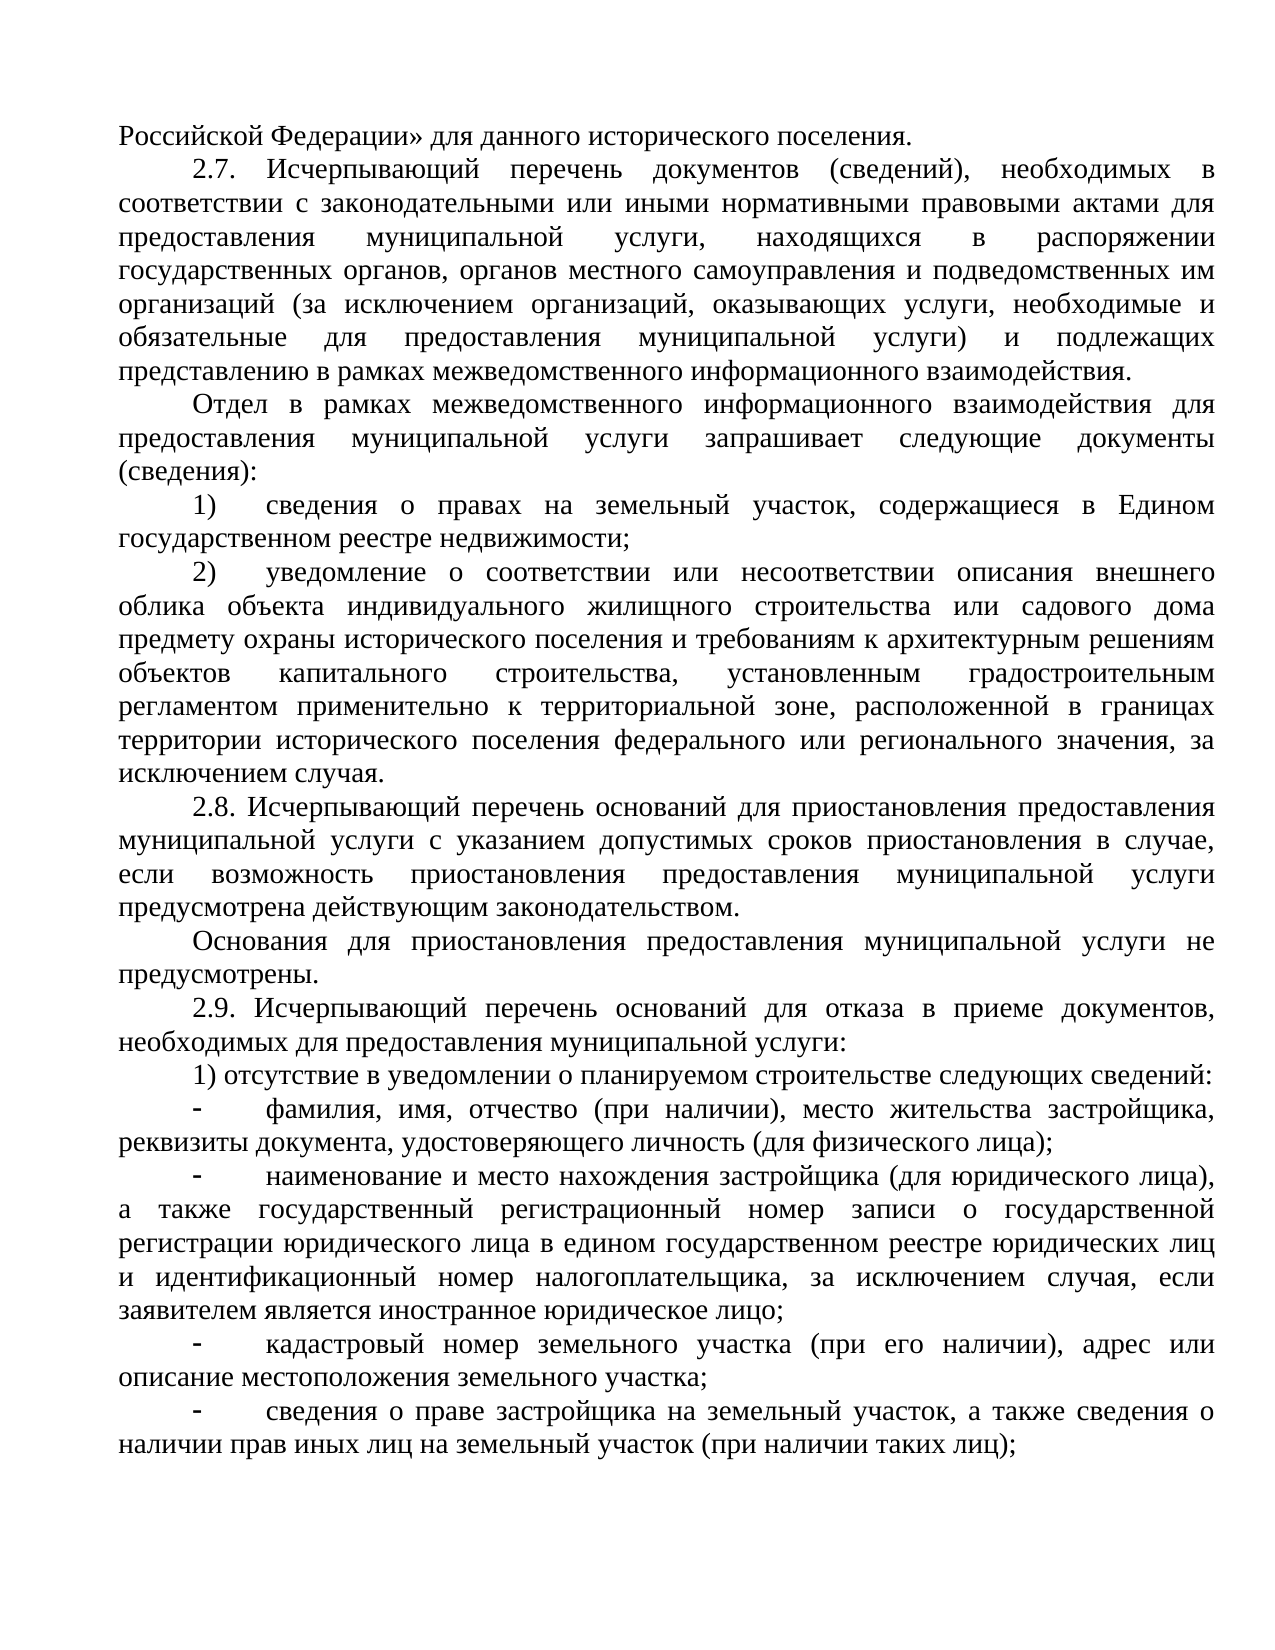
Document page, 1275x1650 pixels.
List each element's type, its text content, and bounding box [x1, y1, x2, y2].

text Основания для приостановления предоставления муниципальной услуги не предусмотрены. [118, 923, 1216, 990]
list сведения о праве застройщика на земельный участок, а также сведения о наличии прав иных лиц на земельный участок (при наличии таких лиц); [118, 1393, 1216, 1460]
text 2.8. Исчерпывающий перечень оснований для приостановления предоставления муниципальной услуги с указанием допустимых сроков приостановления в случае, если возможность приостановления предоставления муниципальной услуги предусмотрена действующим законодательством. [118, 789, 1216, 923]
list наименование и место нахождения застройщика (для юридического лица), а также государственный регистрационный номер записи о государственной регистрации юридического лица в едином государственном реестре юридических лиц и идентификационный номер налогоплательщика, за исключением случая, если заявителем является иностранное юридическое лицо; [118, 1158, 1216, 1326]
list кадастровый номер земельного участка (при его наличии), адрес или описание местоположения земельного участка; [118, 1326, 1216, 1393]
text 1) отсутствие в уведомлении о планируемом строительстве следующих сведений: [118, 1057, 1216, 1091]
list фамилия, имя, отчество (при наличии), место жительства застройщика, реквизиты документа, удостоверяющего личность (для физического лица); [118, 1091, 1216, 1158]
text 2.9. Исчерпывающий перечень оснований для отказа в приеме документов, необходимых для предоставления муниципальной услуги: [118, 990, 1216, 1057]
list сведения о правах на земельный участок, содержащиеся в Едином государственном реестре недвижимости; [118, 487, 1216, 554]
list уведомление о соответствии или несоответствии описания внешнего облика объекта индивидуального жилищного строительства или садового дома предмету охраны исторического поселения и требованиям к архитектурным решениям объектов капитального строительства, установленным градостроительным регламентом применительно к территориальной зоне, расположенной в границах территории исторического поселения федерального или регионального значения, за исключением случая. [118, 554, 1216, 789]
text Отдел в рамках межведомственного информационного взаимодействия для предоставления муниципальной услуги запрашивает следующие документы (сведения): [118, 386, 1216, 487]
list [118, 118, 1216, 152]
text 2.7. Исчерпывающий перечень документов (сведений), необходимых в соответствии с законодательными или иными нормативными правовыми актами для предоставления муниципальной услуги, находящихся в распоряжении государственных органов, органов местного самоуправления и подведомственных им организаций (за исключением организаций, оказывающих услуги, необходимые и обязательные для предоставления муниципальной услуги) и подлежащих представлению в рамках межведомственного информационного взаимодействия. [118, 152, 1216, 386]
